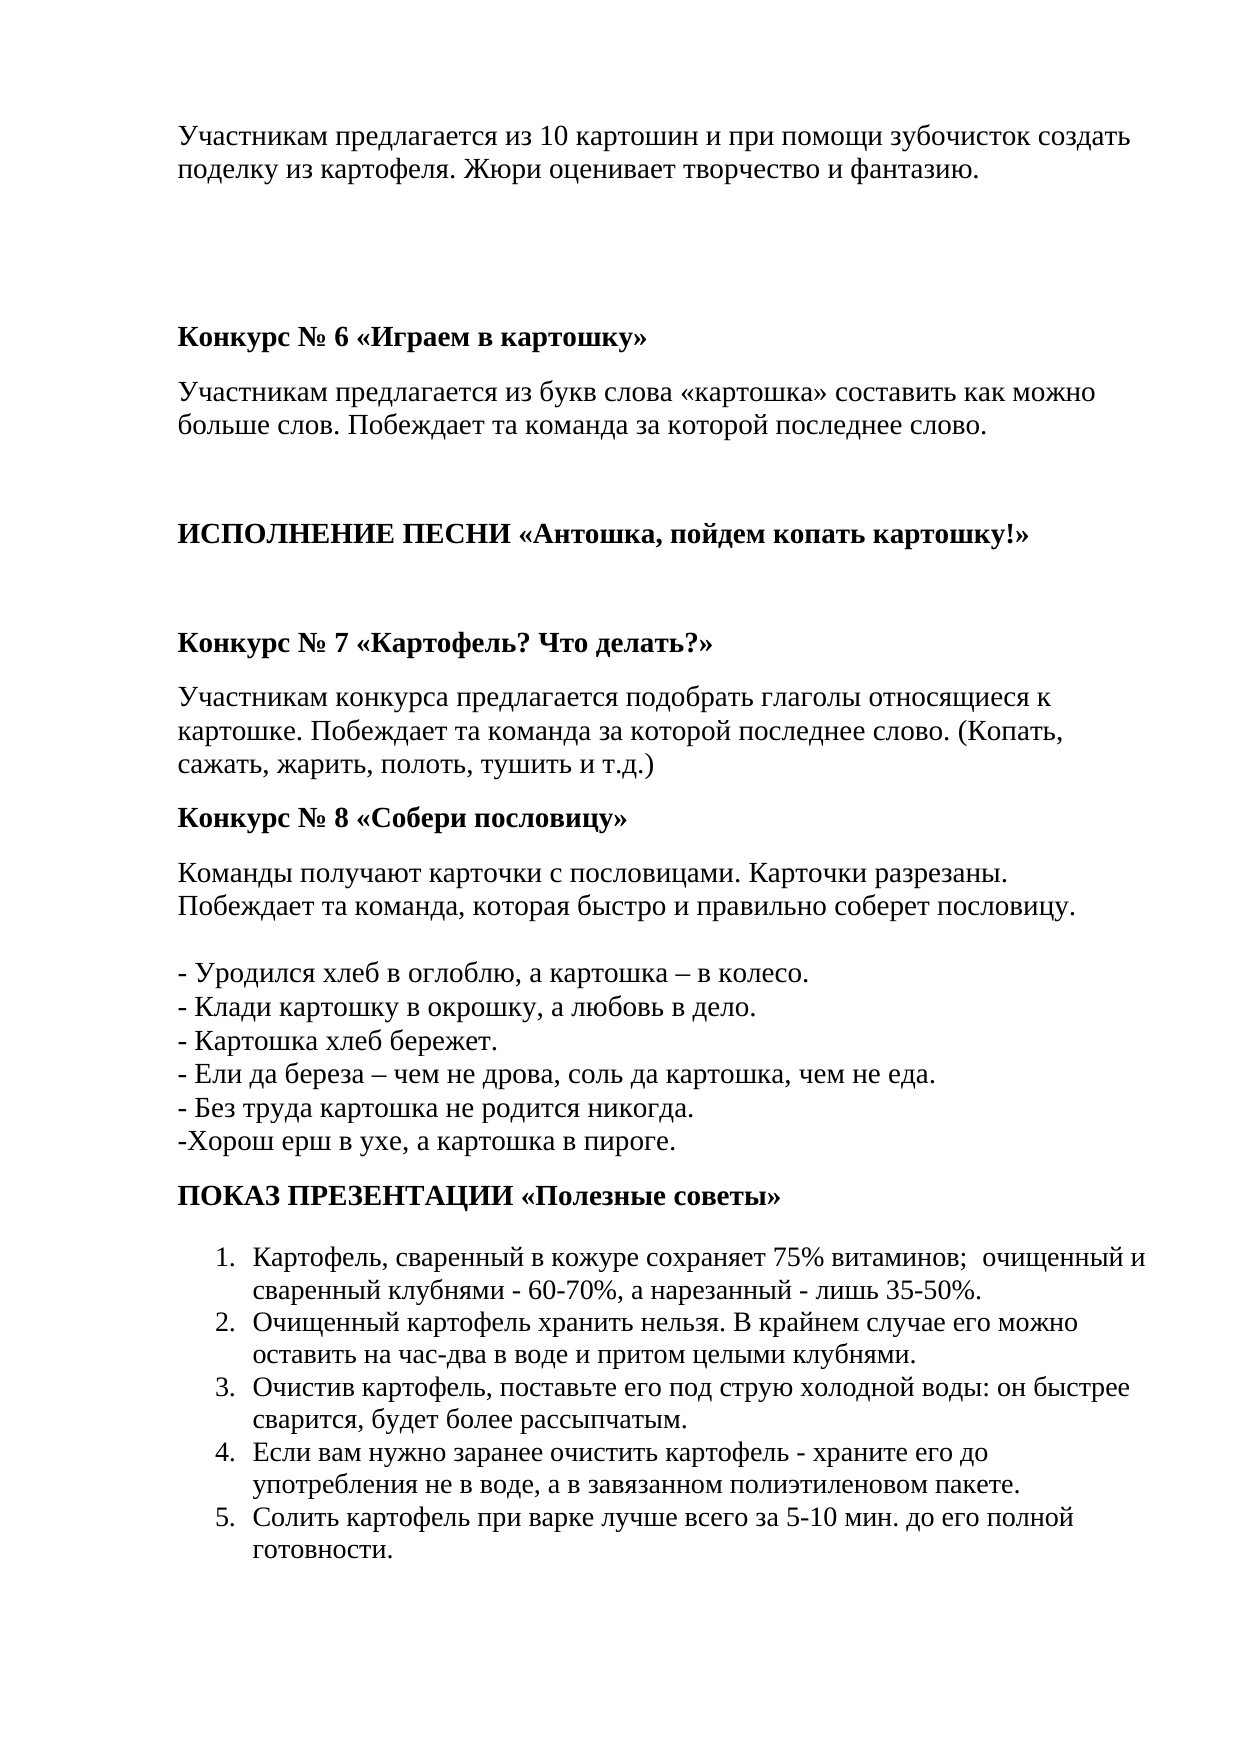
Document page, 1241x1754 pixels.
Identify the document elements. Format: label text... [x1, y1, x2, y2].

list Картофель, сваренный в кожуре сохраняет 75% витаминов; очищенный и сваренный клубнями - 60-70%, а нарезанный - лишь 35-50%. [215, 1240, 1152, 1305]
text ПОКАЗ ПРЕЗЕНТАЦИИ «Полезные советы» [177, 1178, 1152, 1211]
text Команды получают карточки с пословицами. Карточки разрезаны. Побеждает та команда, которая быстро и правильно соберет пословицу. - Уродился хлеб в оглоблю, а картошка – в колесо. - Клади картошку в окрошку, а любовь в дело. - Картошка хлеб бережет. - Ели да береза – чем не дрова, соль да картошка, чем не еда. - Без труда картошка не родится никогда. -Хорош ерш в ухе, а картошка в пироге. [177, 855, 1152, 1157]
text Конкурс № 7 «Картофель? Что делать?» [177, 625, 1152, 658]
text Участникам конкурса предлагается подобрать глаголы относящиеся к картошке. Побеждает та команда за которой последнее слово. (Копать, сажать, жарить, полоть, тушить и т.д.) [177, 679, 1152, 780]
text Участникам предлагается из 10 картошин и при помощи зубочисток создать поделку из картофеля. Жюри оценивает творчество и фантазию. [177, 118, 1152, 185]
list Солить картофель при варке лучше всего за 5-10 мин. до его полной готовности. [215, 1499, 1152, 1564]
text ИСПОЛНЕНИЕ ПЕСНИ «Антошка, пойдем копать картошку!» [177, 516, 1152, 549]
text Участникам предлагается из букв слова «картошка» составить как можно больше слов. Побеждает та команда за которой последнее слово. [177, 374, 1152, 441]
text Конкурс № 6 «Играем в картошку» [177, 319, 1152, 353]
list Если вам нужно заранее очистить картофель - храните его до употребления не в воде, а в завязанном полиэтиленовом пакете. [215, 1435, 1152, 1499]
text Конкурс № 8 «Собери пословицу» [177, 801, 1152, 834]
list Очистив картофель, поставьте его под струю холодной воды: он быстрее сварится, будет более рассыпчатым. [215, 1370, 1152, 1435]
list Очищенный картофель хранить нельзя. В крайнем случае его можно оставить на час-два в воде и притом целыми клубнями. [215, 1305, 1152, 1370]
